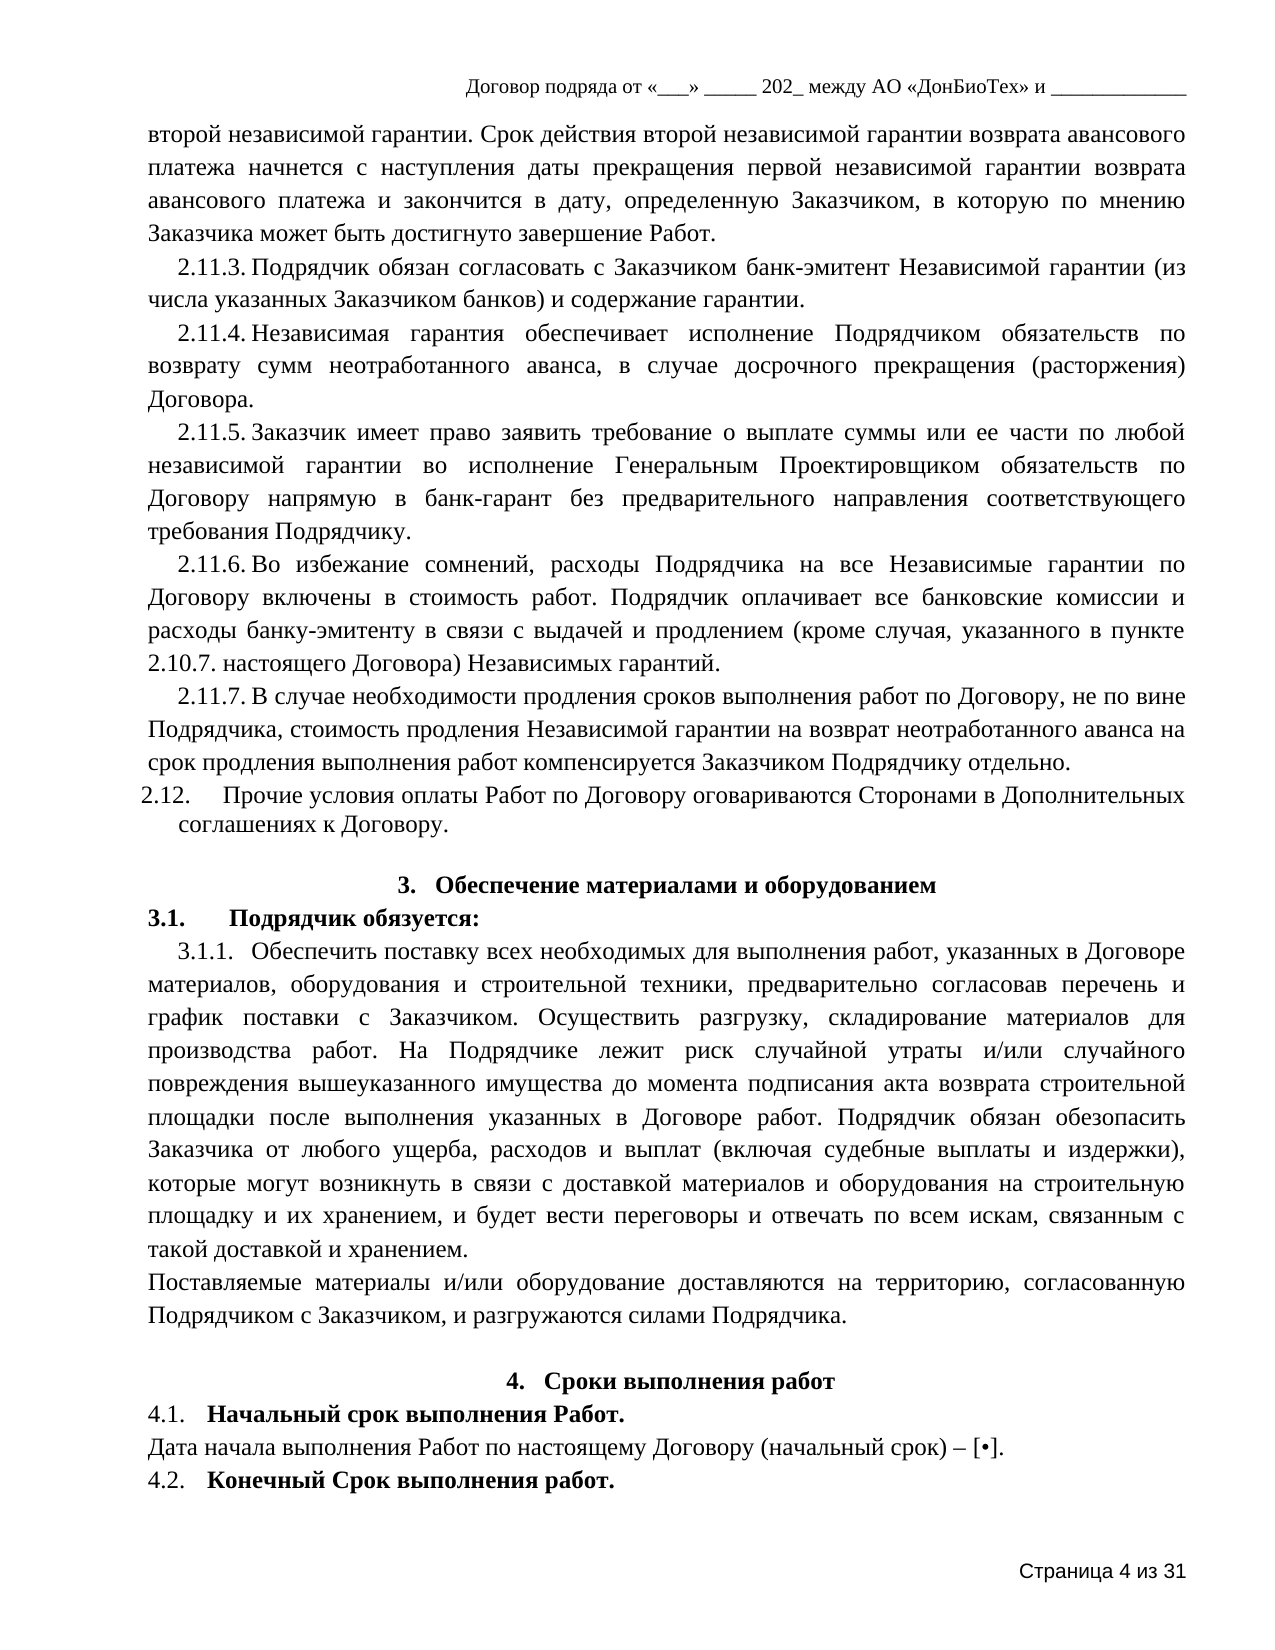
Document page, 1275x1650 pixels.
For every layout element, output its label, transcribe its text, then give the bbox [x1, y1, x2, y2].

list Независимая гарантия обеспечивает исполнение Подрядчиком обязательств по возврату сумм неотработанного аванса, в случае досрочного прекращения (расторжения) Договора. [148, 318, 1186, 412]
list Сроки выполнения работ [154, 1366, 1186, 1394]
list Заказчик имеет право заявить требование о выплате суммы или ее части по любой независимой гарантии во исполнение Генеральным Проектировщиком обязательств по Договору напрямую в банк-гарант без предварительного направления соответствующего требования Подрядчику. [148, 417, 1186, 544]
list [148, 119, 1186, 247]
list Конечный Срок выполнения работ. [148, 1465, 1186, 1493]
list Дата начала выполнения Работ по настоящему Договору (начальный срок) – [•]. [148, 1432, 1186, 1461]
list Во избежание сомнений, расходы Подрядчика на все Независимые гарантии по Договору включены в стоимость работ. Подрядчик оплачивает все банковские комиссии и расходы банку-эмитенту в связи с выдачей и продлением (кроме случая, указанного в пункте 2.10.7. настоящего Договора) Независимых гарантий. [148, 549, 1186, 677]
list Обеспечить поставку всех необходимых для выполнения работ, указанных в Договоре материалов, оборудования и строительной техники, предварительно согласовав перечень и график поставки с Заказчиком. Осуществить разгрузку, складирование материалов для производства работ. На Подрядчике лежит риск случайной утраты и/или случайного повреждения вышеуказанного имущества до момента подписания акта возврата строительной площадки после выполнения указанных в Договоре работ. Подрядчик обязан обезопасить Заказчика от любого ущерба, расходов и выплат (включая судебные выплаты и издержки), которые могут возникнуть в связи с доставкой материалов и оборудования на строительную площадку и их хранением, и будет вести переговоры и отвечать по всем искам, связанным с такой доставкой и хранением. [148, 936, 1186, 1262]
list Подрядчик обязан согласовать с Заказчиком банк-эмитент Независимой гарантии (из числа указанных Заказчиком банков) и содержание гарантии. [148, 252, 1186, 313]
list В случае необходимости продления сроков выполнения работ по Договору, не по вине Подрядчика, стоимость продления Независимой гарантии на возврат неотработанного аванса на срок продления выполнения работ компенсируется Заказчиком Подрядчику отдельно. [148, 681, 1186, 776]
list Обеспечение материалами и оборудованием [148, 870, 1186, 899]
list Подрядчик обязуется: [148, 903, 1186, 932]
text Поставляемые материалы и/или оборудование доставляются на территорию, согласованную Подрядчиком с Заказчиком, и разгружаются силами Подрядчика. [148, 1267, 1186, 1328]
list Прочие условия оплаты Работ по Договору оговариваются Сторонами в Дополнительных соглашениях к Договору. [141, 780, 1186, 837]
list Начальный срок выполнения Работ. [148, 1399, 1186, 1427]
